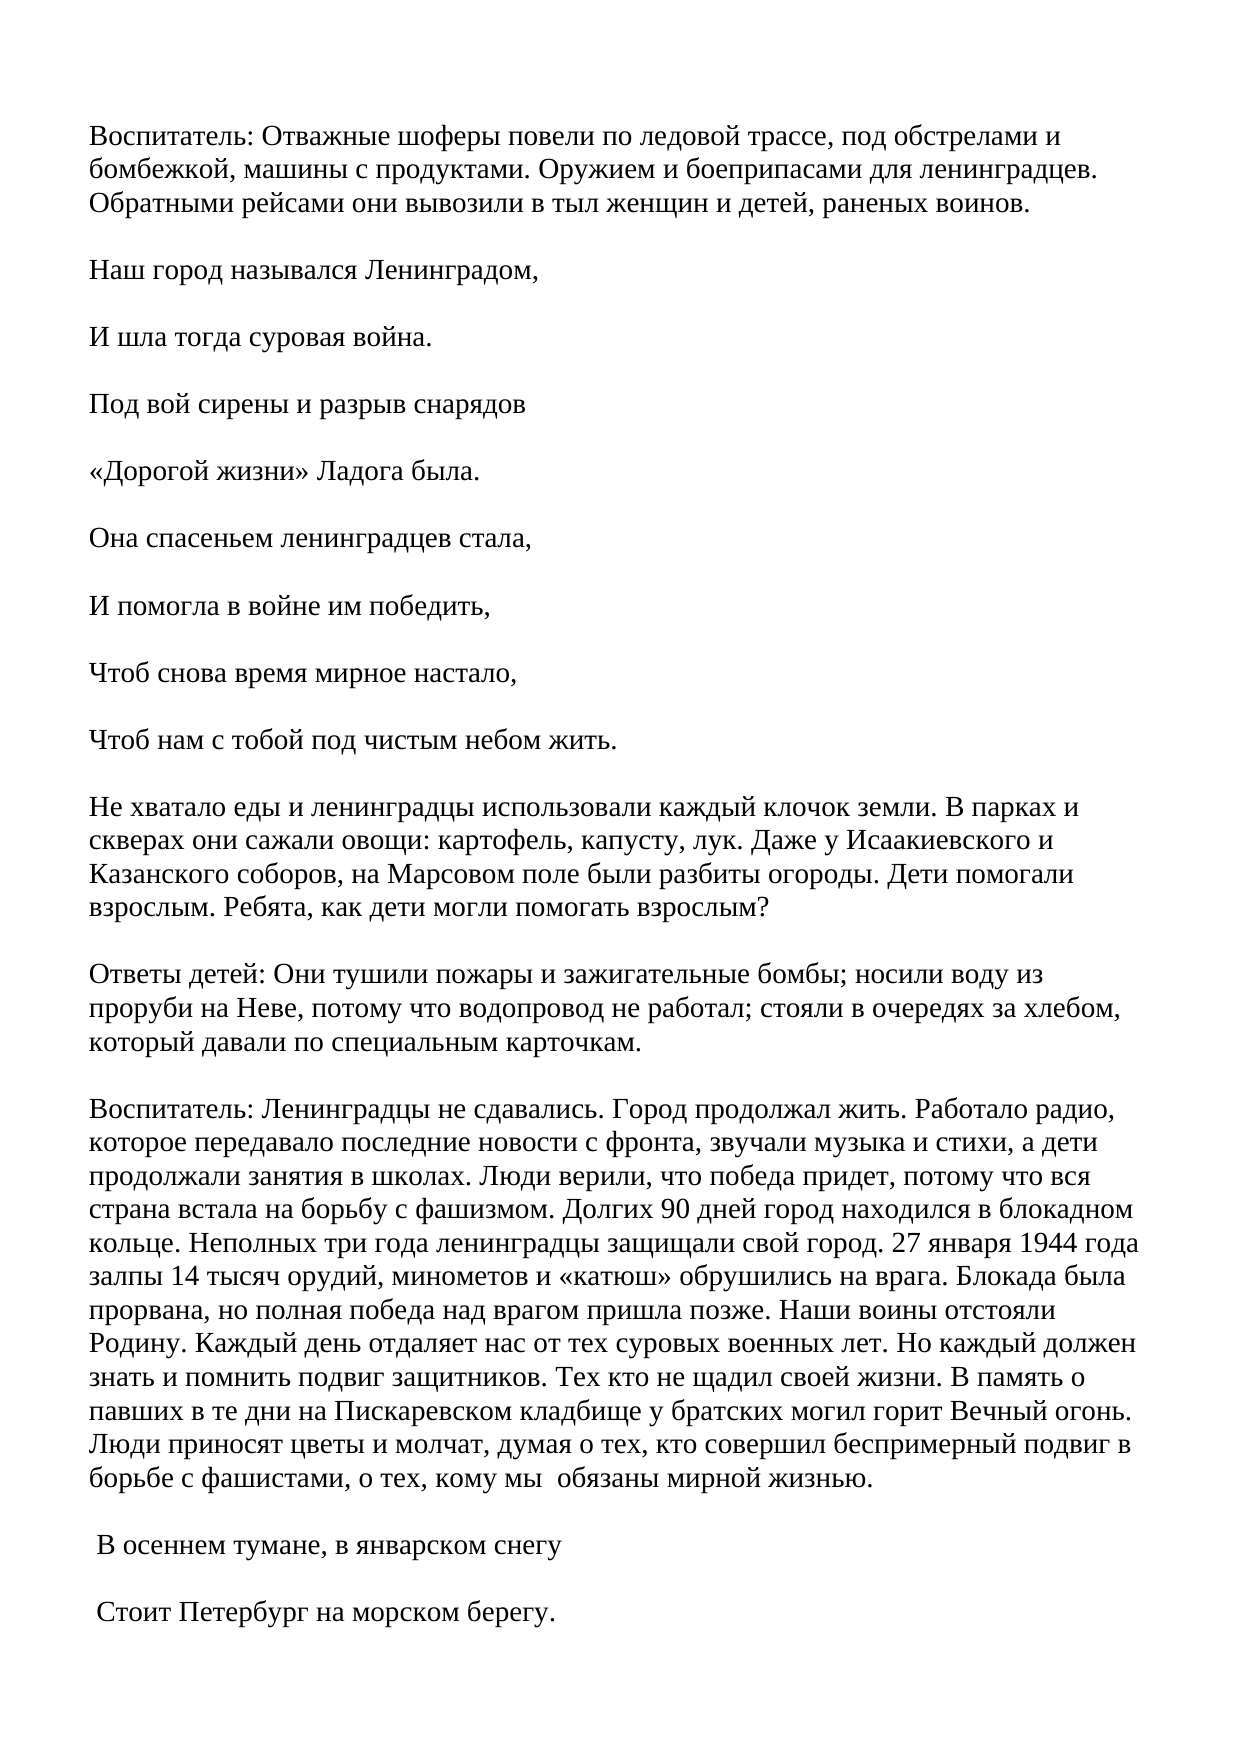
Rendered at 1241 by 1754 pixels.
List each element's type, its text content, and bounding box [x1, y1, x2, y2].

text И помогла в войне им победить, [89, 588, 1152, 621]
text Она спасеньем ленинградцев стала, [89, 521, 1152, 554]
text Воспитатель: Отважные шоферы повели по ледовой трассе, под обстрелами и бомбежкой, машины с продуктами. Оружием и боеприпасами для ленинградцев. Обратными рейсами они вывозили в тыл женщин и детей, раненых воинов. [89, 118, 1152, 219]
text Под вой сирены и разрыв снарядов [89, 386, 1152, 420]
text Стоит Петербург на морском берегу. [89, 1594, 1152, 1627]
text Наш город назывался Ленинградом, [89, 252, 1152, 286]
text Ответы детей: Они тушили пожары и зажигательные бомбы; носили воду из проруби на Неве, потому что водопровод не работал; стояли в очередях за хлебом, который давали по специальным карточкам. [89, 957, 1152, 1057]
text Чтоб нам с тобой под чистым небом жить. [89, 722, 1152, 755]
text Чтоб снова время мирное настало, [89, 655, 1152, 688]
text Воспитатель: Ленинградцы не сдавались. Город продолжал жить. Работало радио, которое передавало последние новости с фронта, звучали музыка и стихи, а дети продолжали занятия в школах. Люди верили, что победа придет, потому что вся страна встала на борьбу с фашизмом. Долгих 90 дней город находился в блокадном кольце. Неполных три года ленинградцы защищали свой город. 27 января 1944 года залпы 14 тысяч орудий, минометов и «катюш» обрушились на врага. Блокада была прорвана, но полная победа над врагом пришла позже. Наши воины отстояли Родину. Каждый день отдаляет нас от тех суровых военных лет. Но каждый должен знать и помнить подвиг защитников. Тех кто не щадил своей жизни. В память о павших в те дни на Пискаревском кладбище у братских могил горит Вечный огонь. Люди приносят цветы и молчат, думая о тех, кто совершил беспримерный подвиг в борьбе с фашистами, о тех, кому мы обязаны мирной жизнью. [89, 1091, 1152, 1493]
text Не хватало еды и ленинградцы использовали каждый клочок земли. В парках и скверах они сажали овощи: картофель, капусту, лук. Даже у Исаакиевского и Казанского соборов, на Марсовом поле были разбиты огороды. Дети помогали взрослым. Ребята, как дети могли помогать взрослым? [89, 789, 1152, 923]
text «Дорогой жизни» Ладога была. [89, 453, 1152, 487]
text В осеннем тумане, в январском снегу [89, 1527, 1152, 1560]
text И шла тогда суровая война. [89, 319, 1152, 353]
